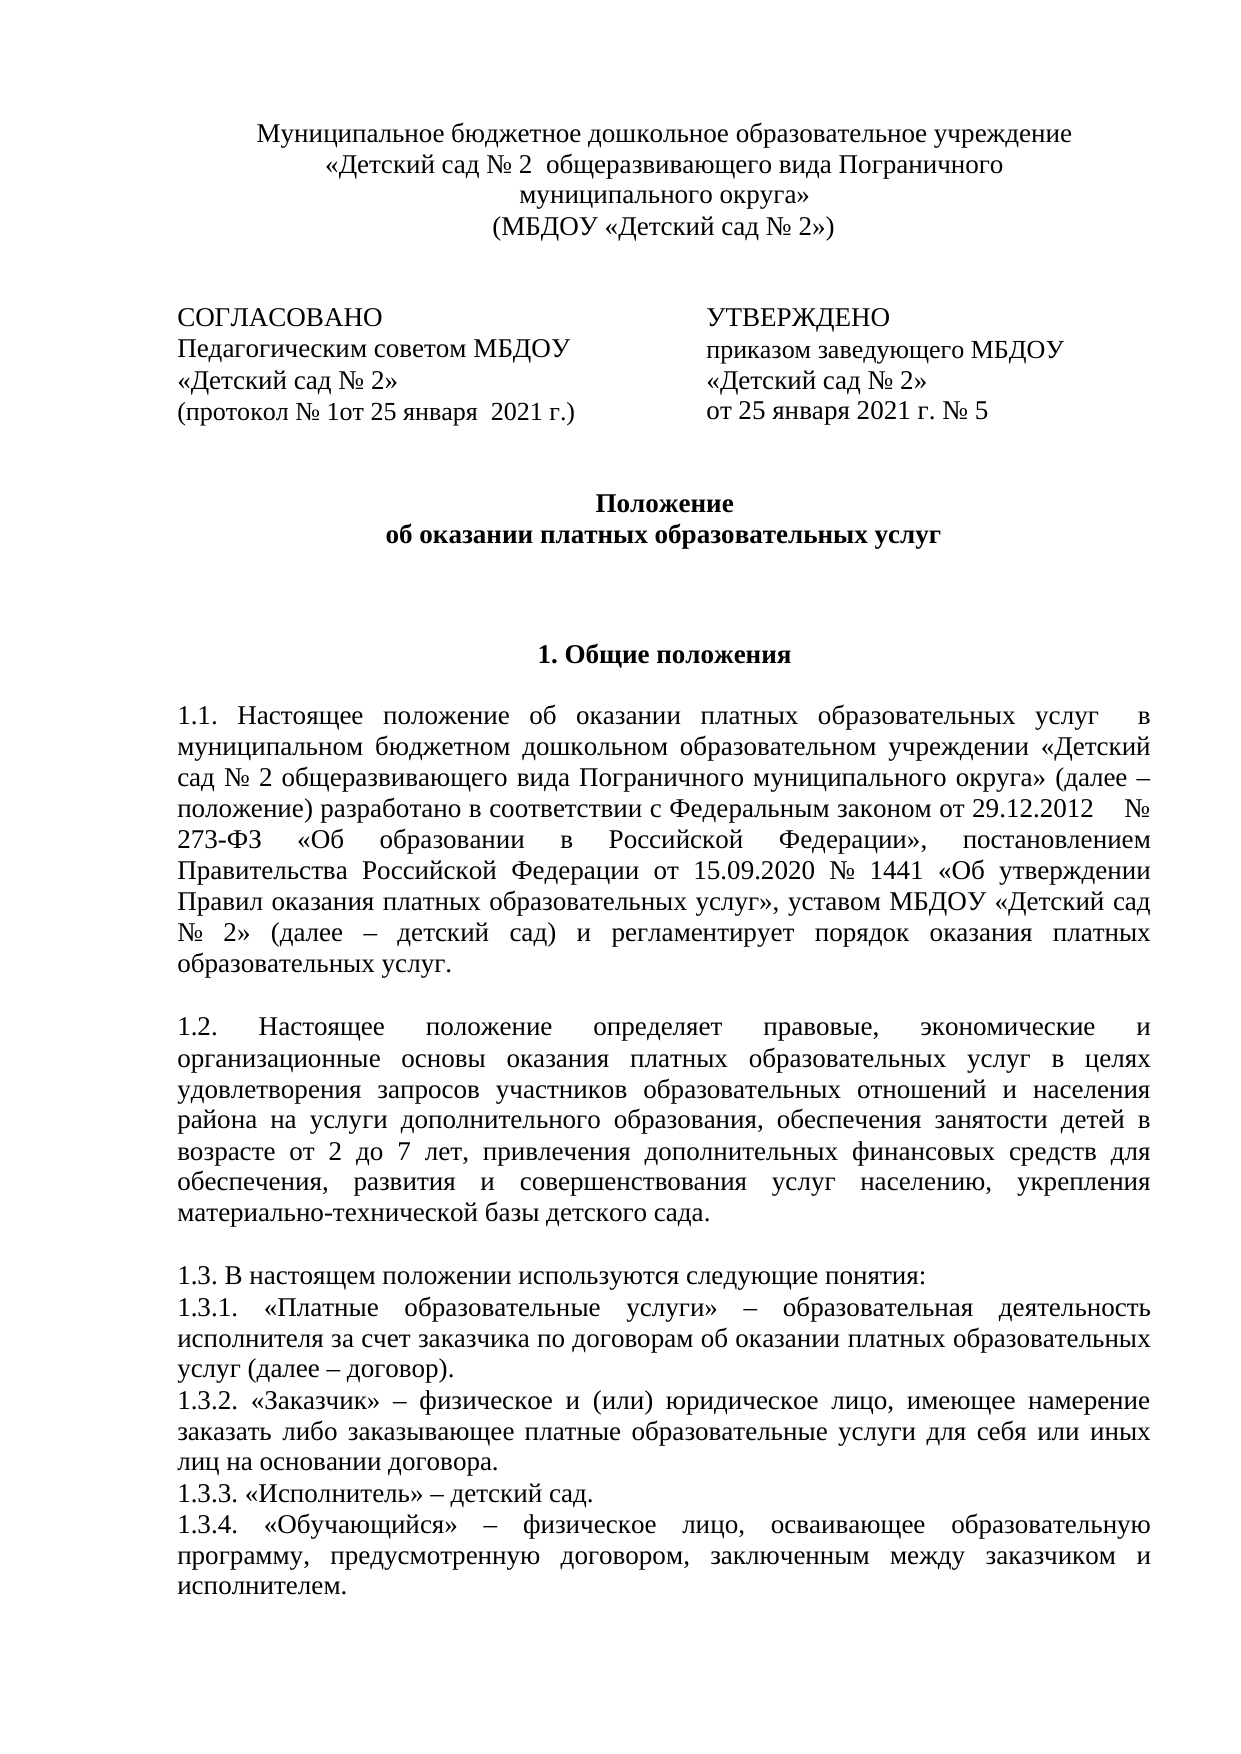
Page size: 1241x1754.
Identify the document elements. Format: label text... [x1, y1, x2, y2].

text приказом заведующего МБДОУ [706, 334, 1152, 364]
text «Детский сад № 2» [177, 364, 631, 395]
text (протокол № 1от 25 января 2021 г.) [177, 396, 631, 426]
text об оказании платных образовательных услуг [150, 518, 1177, 549]
text УТВЕРЖДЕНО [706, 301, 1152, 332]
text 1.2. Настоящее положение определяет правовые, экономические и организационные основы оказания платных образовательных услуг в целях удовлетворения запросов участников образовательных отношений и населения района на услуги дополнительного образования, обеспечения занятости детей в возрасте от 2 до 7 лет, привлечения дополнительных финансовых средств для обеспечения, развития и совершенствования услуг населению, укрепления материально-технической базы детского сада. [177, 1011, 1152, 1228]
text 1.3.4. «Обучающийся» – физическое лицо, осваивающее образовательную программу, предусмотренную договором, заключенным между заказчиком и исполнителем. [177, 1509, 1152, 1601]
text СОГЛАСОВАНО [177, 301, 631, 332]
text 1.3.3. «Исполнитель» – детский сад. [177, 1477, 1152, 1508]
text 1. Общие положения [150, 639, 1179, 670]
text «Детский сад № 2» [706, 364, 1152, 395]
text 1.1. Настоящее положение об оказании платных образовательных услуг в муниципальном бюджетном дошкольном образовательном учреждении «Детский сад № 2 общеразвивающего вида Пограничного муниципального округа» (далее – положение) разработано в соответствии с Федеральным законом от 29.12.2012 № 273-ФЗ «Об образовании в Российской Федерации», постановлением Правительства Российской Федерации от 15.09.2020 № 1441 «Об утверждении Правил оказания платных образовательных услуг», уставом МБДОУ «Детский сад № 2» (далее – детский сад) и регламентирует порядок оказания платных образовательных услуг. [177, 699, 1152, 978]
text Муниципальное бюджетное дошкольное образовательное учреждение «Детский сад № 2 общеразвивающего вида Пограничного муниципального округа» [252, 118, 1077, 210]
text Положение [150, 487, 1179, 518]
text от 25 января 2021 г. № 5 [706, 395, 1152, 426]
text 1.3. В настоящем положении используются следующие понятия: [177, 1259, 1152, 1291]
text 1.3.2. «Заказчик» – физическое и (или) юридическое лицо, имеющее намерение заказать либо заказывающее платные образовательные услуги для себя или иных лиц на основании договора. [177, 1385, 1152, 1476]
text (МБДОУ «Детский сад № 2») [150, 210, 1177, 241]
text 1.3.1. «Платные образовательные услуги» – образовательная деятельность исполнителя за счет заказчика по договорам об оказании платных образовательных услуг (далее – договор). [177, 1292, 1152, 1384]
text Педагогическим советом МБДОУ [177, 332, 631, 364]
